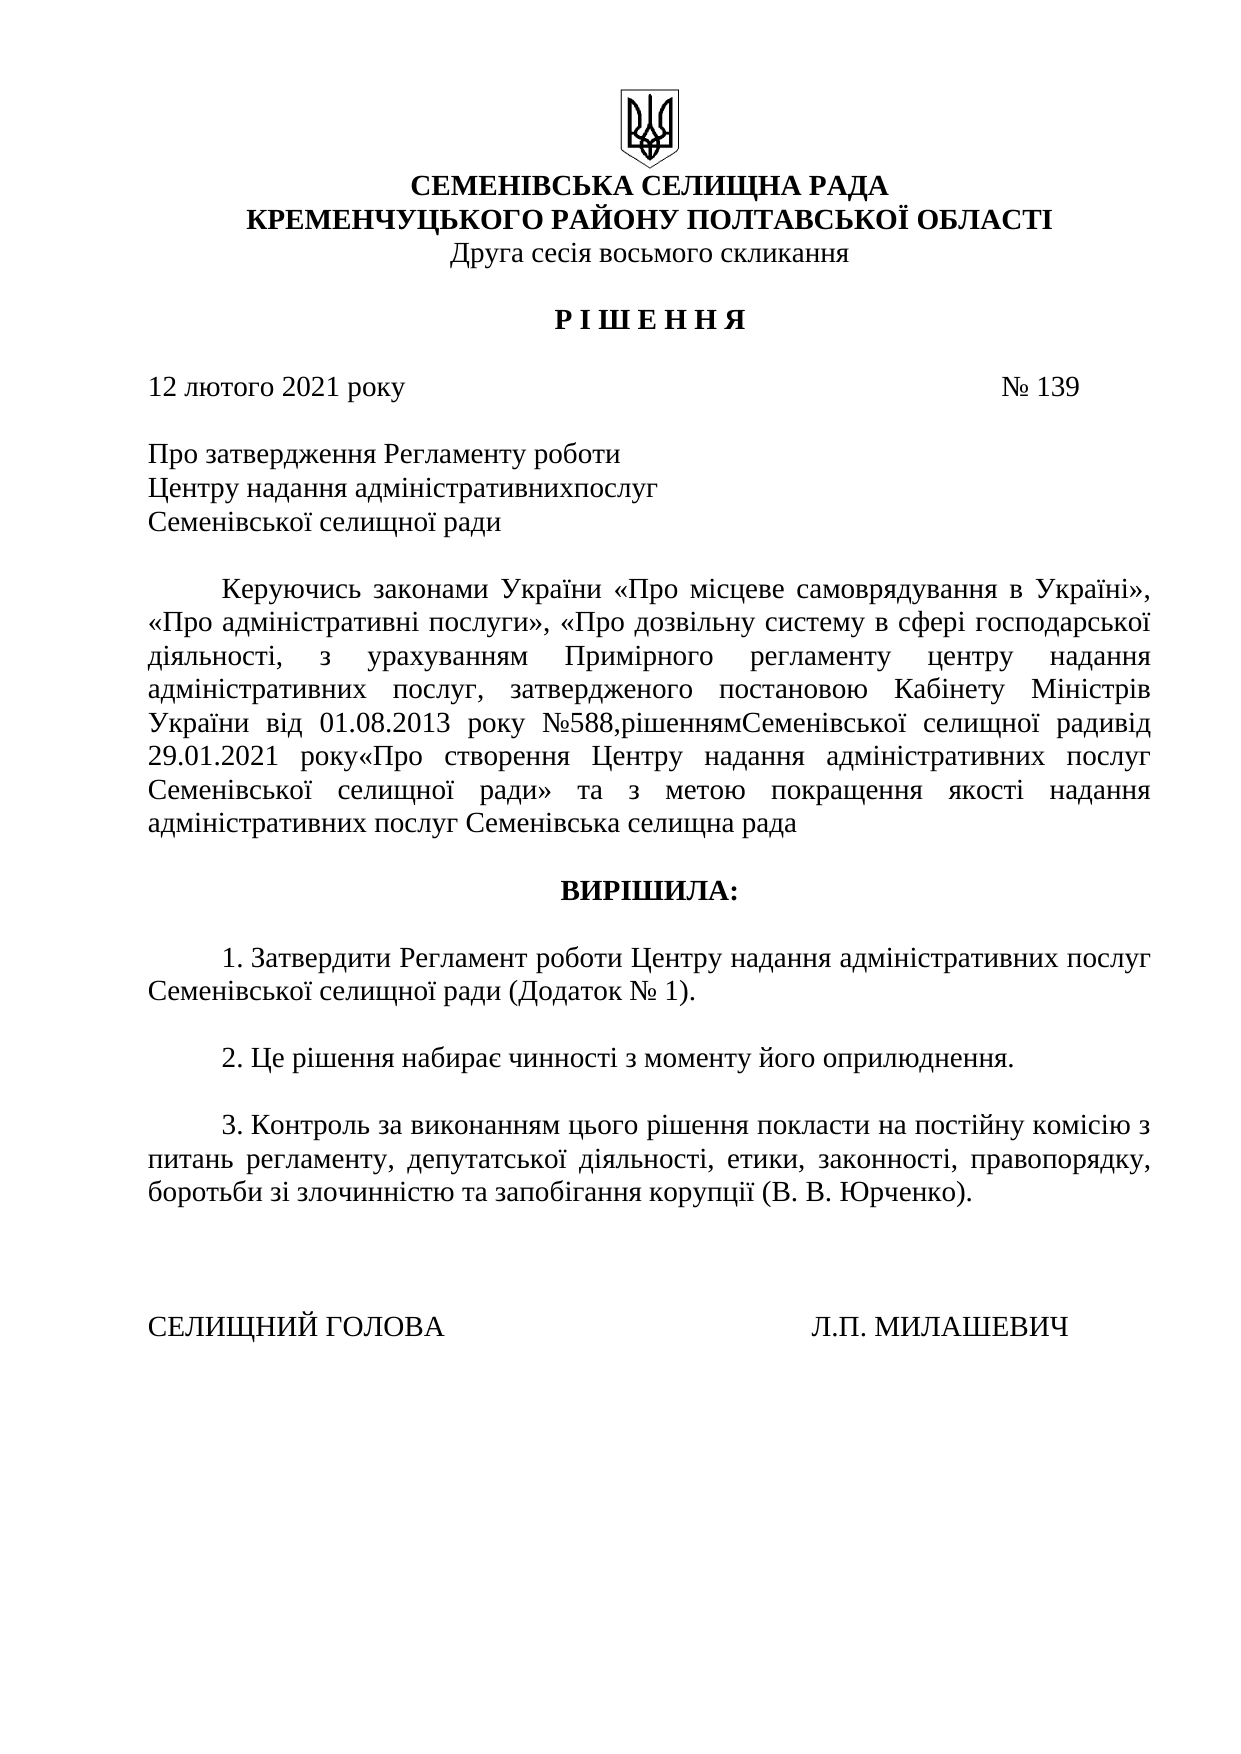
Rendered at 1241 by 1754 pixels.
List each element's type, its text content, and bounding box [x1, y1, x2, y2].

text СЕМЕНІВСЬКА СЕЛИЩНА РАДА [148, 168, 1152, 202]
text Р І Ш Е Н Н Я [148, 302, 1152, 336]
list Затвердити Регламент роботи Центру надання адміністративних послуг Семенівської селищної ради (Додаток № 1). [148, 940, 1152, 1007]
text Друга сесія восьмого скликання [148, 235, 1152, 269]
list Контроль за виконанням цього рішення покласти на постійну комісію з питань регламенту, депутатської діяльності, етики, законності, правопорядку, боротьби зі злочинністю та запобігання корупції (В. В. Юрченко). [148, 1107, 1152, 1208]
text Про затвердження Регламенту роботи Центру надання адміністративнихпослуг Семенівської селищної ради [148, 437, 694, 537]
picture [619, 88, 680, 169]
text 12 лютого 2021 року № 139 [148, 369, 1152, 403]
text Керуючись законами України «Про місцеве самоврядування в Україні», «Про адміністративні послуги», «Про дозвільну систему в сфері господарської діяльності, з урахуванням Примірного регламенту центру надання адміністративних послуг, затвердженого постановою Кабінету Міністрів України від 01.08.2013 року №588,рішеннямСеменівської селищної радивід 29.01.2021 року«Про створення Центру надання адміністративних послуг Семенівської селищної ради» та з метою покращення якості надання адміністративних послуг Семенівська селищна рада [148, 571, 1152, 839]
text КРЕМЕНЧУЦЬКОГО РАЙОНУ ПОЛТАВСЬКОЇ ОБЛАСТІ [148, 202, 1152, 235]
text ВИРІШИЛА: [148, 873, 1152, 906]
list Це рішення набирає чинності з моменту його оприлюднення. [148, 1040, 1152, 1074]
text СЕЛИЩНИЙ ГОЛОВА Л.П. МИЛАШЕВИЧ [148, 1309, 1152, 1342]
